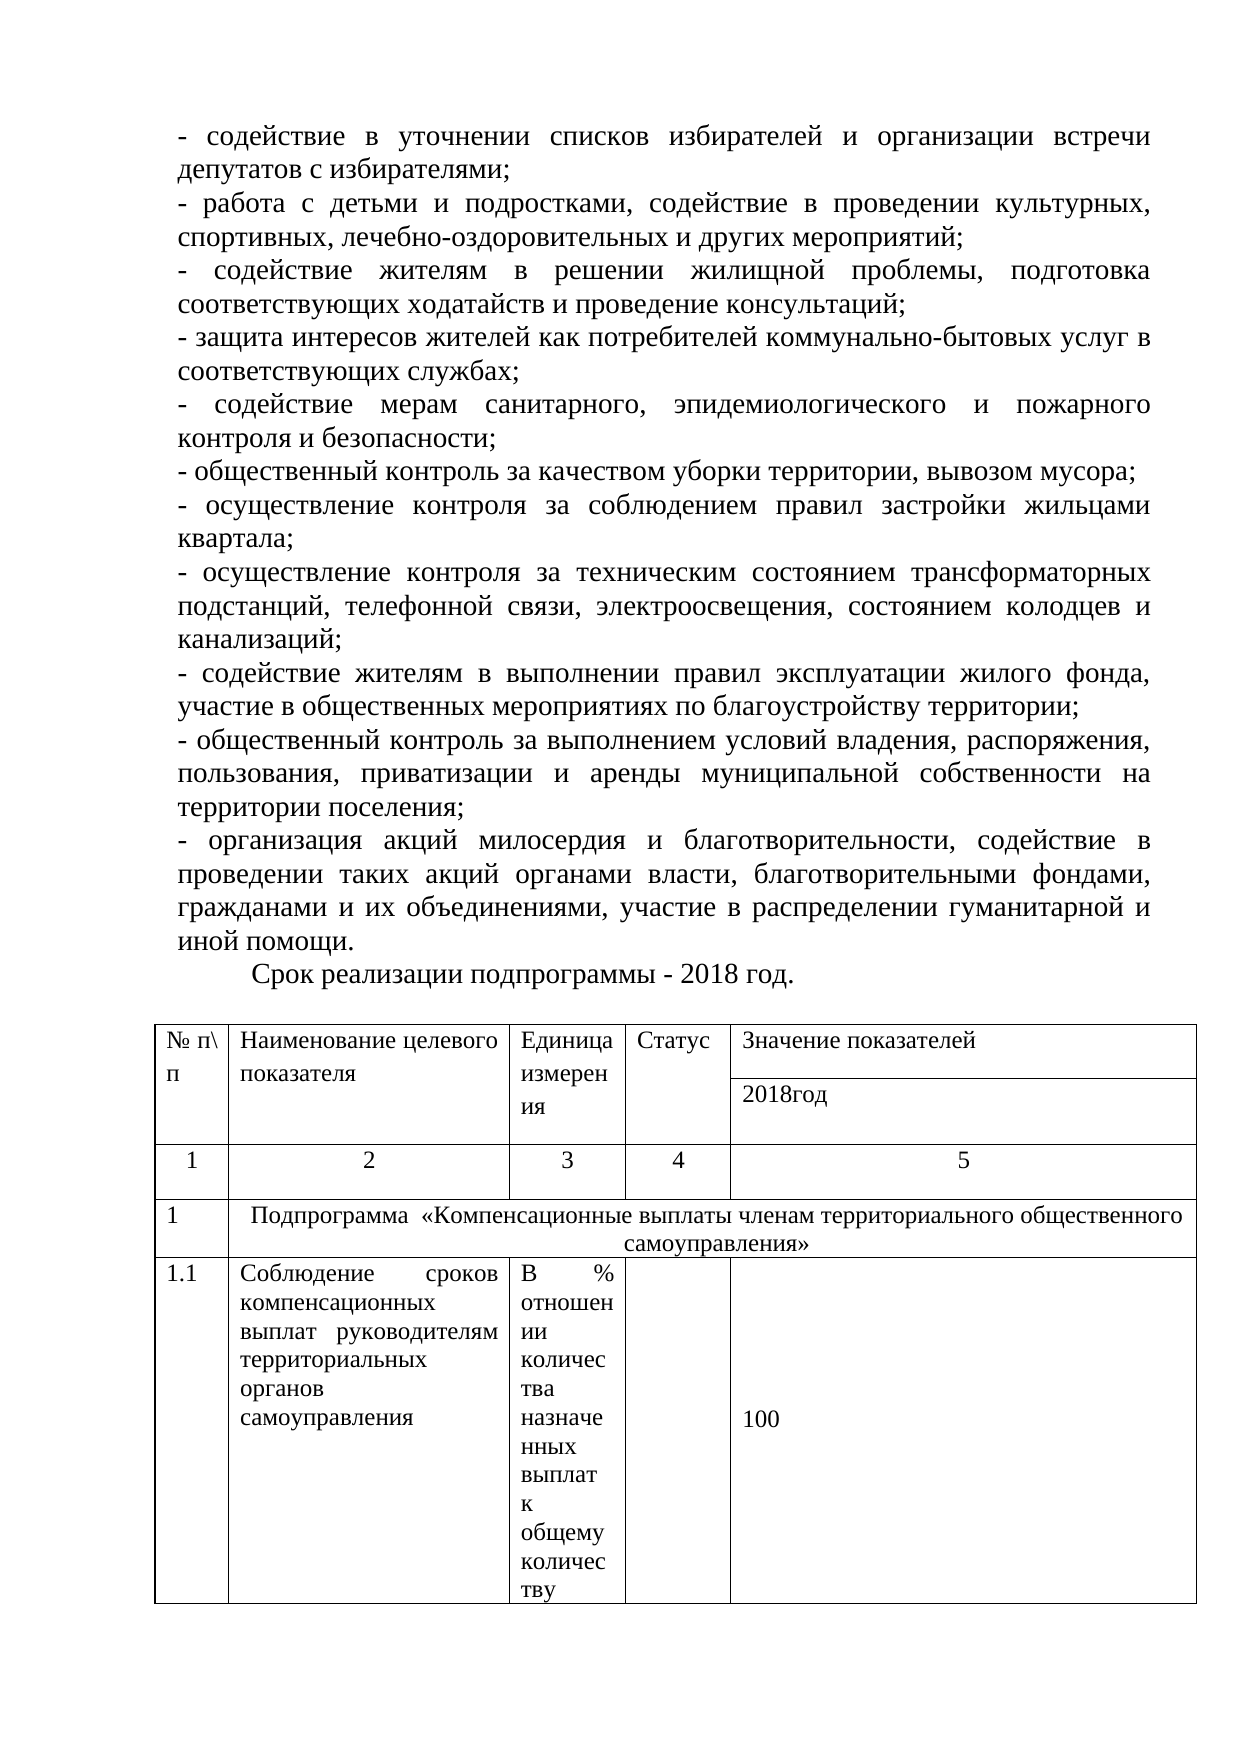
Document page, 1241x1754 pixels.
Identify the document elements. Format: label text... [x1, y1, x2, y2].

table_cell Подпрограмма «Компенсационные выплаты членам территориального общественного самоуправления» [229, 1200, 1196, 1257]
text - содействие жителям в решении жилищной проблемы, подготовка соответствующих ходатайств и проведение консультаций; [177, 252, 1152, 319]
table_cell 1 [156, 1200, 228, 1257]
text - общественный контроль за выполнением условий владения, распоряжения, пользования, приватизации и аренды муниципальной собственности на территории поселения; [177, 722, 1152, 822]
text - осуществление контроля за соблюдением правил застройки жильцами квартала; [177, 487, 1152, 554]
table_cell 4 [626, 1145, 730, 1199]
text - содействие жителям в выполнении правил эксплуатации жилого фонда, участие в общественных мероприятиях по благоустройству территории; [177, 655, 1152, 722]
text - осуществление контроля за техническим состоянием трансформаторных подстанций, телефонной связи, электроосвещения, состоянием колодцев и канализаций; [177, 554, 1152, 655]
text - организация акций милосердия и благотворительности, содействие в проведении таких акций органами власти, благотворительными фондами, гражданами и их объединениями, участие в распределении гуманитарной и иной помощи. [177, 822, 1152, 957]
table_cell В % отношении количества назначенных выплат к общему количеству [510, 1258, 625, 1603]
table_header Единица измерения [510, 1025, 625, 1144]
text Срок реализации подпрограммы - 2018 год. [177, 957, 1152, 990]
table_cell 2 [229, 1145, 509, 1199]
table_cell 5 [731, 1145, 1196, 1199]
table_header Наименование целевого показателя [229, 1025, 509, 1144]
text - содействие в уточнении списков избирателей и организации встречи депутатов с избирателями; [177, 118, 1152, 185]
table_cell Соблюдение сроков компенсационных выплат руководителям территориальных органов самоуправления [229, 1258, 509, 1603]
table_header № п\п [156, 1025, 228, 1144]
text - работа с детьми и подростками, содействие в проведении культурных, спортивных, лечебно-оздоровительных и других мероприятий; [177, 185, 1152, 252]
table_cell 1 [156, 1145, 228, 1199]
text - общественный контроль за качеством уборки территории, вывозом мусора; [177, 453, 1152, 487]
table_cell 3 [510, 1145, 625, 1199]
table_cell [626, 1258, 730, 1603]
table_cell 1.1 [156, 1258, 228, 1603]
table_header Статус [626, 1025, 730, 1144]
text - содействие мерам санитарного, эпидемиологического и пожарного контроля и безопасности; [177, 386, 1152, 453]
table_cell 2018год [731, 1079, 1196, 1144]
table_header Значение показателей [731, 1025, 1196, 1078]
table_cell 100 [731, 1258, 1196, 1603]
text - защита интересов жителей как потребителей коммунально-бытовых услуг в соответствующих службах; [177, 319, 1152, 386]
